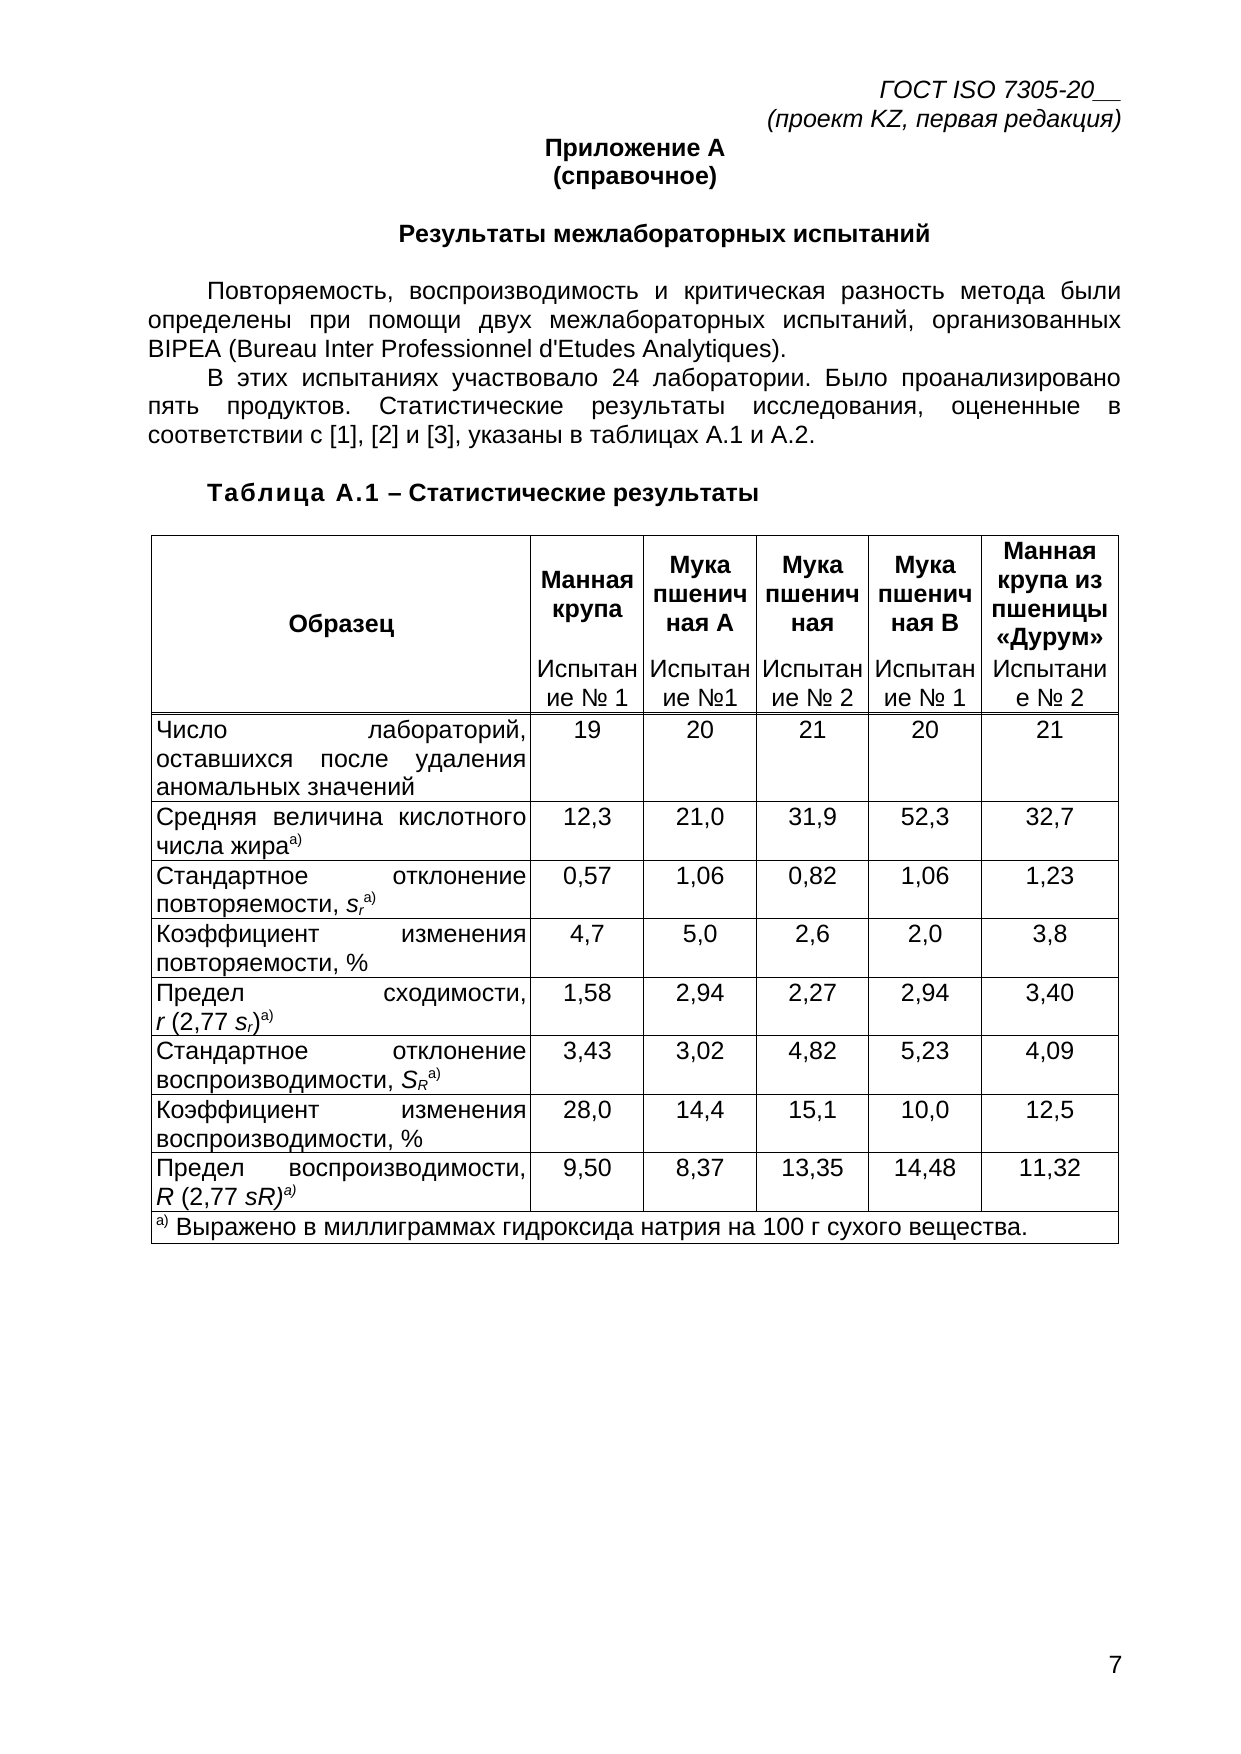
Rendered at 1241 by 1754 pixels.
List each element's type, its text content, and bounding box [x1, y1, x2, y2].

table_cell 52,3 [869, 802, 981, 859]
table_cell 32,7 [982, 802, 1118, 859]
table_cell 2,0 [869, 919, 981, 977]
table_cell 5,23 [869, 1036, 981, 1094]
table_header Образец [152, 536, 530, 712]
table_cell Коэффициент изменения повторяемости, % [152, 919, 530, 977]
table_cell 21,0 [644, 802, 756, 859]
table_cell 2,94 [644, 978, 756, 1035]
table_cell 9,50 [531, 1153, 643, 1211]
table_cell 8,37 [644, 1153, 756, 1211]
table_cell 3,43 [531, 1036, 643, 1094]
table_cell 1,06 [644, 861, 756, 918]
table_header Манная крупа из пшеницы «Дурум» [982, 536, 1118, 651]
table_cell 31,9 [757, 802, 868, 859]
table_cell 11,32 [982, 1153, 1118, 1211]
table_cell Испытание № 2 [757, 651, 868, 712]
table_cell 19 [531, 715, 643, 801]
table_cell Испытание №1 [644, 651, 756, 712]
table_cell 14,4 [644, 1095, 756, 1152]
table_cell 2,27 [757, 978, 868, 1035]
table_cell 20 [644, 715, 756, 801]
table_cell 21 [757, 715, 868, 801]
table_cell Предел сходимости, r (2,77 sr)а) [152, 978, 530, 1035]
table_cell а) Выражено в миллиграммах гидроксида натрия на 100 г сухого вещества. [152, 1212, 1118, 1243]
text Результаты межлабораторных испытаний [148, 219, 1122, 247]
table_cell 28,0 [531, 1095, 643, 1152]
table_cell 4,7 [531, 919, 643, 977]
text В этих испытаниях участвовало 24 лаборатории. Было проанализировано пять продуктов. Статистические результаты исследования, оцененные в соответствии с [1], [2] и [3], указаны в таблицах А.1 и А.2. [148, 362, 1122, 449]
table_cell Испытание № 1 [531, 651, 643, 712]
table_cell Стандартное отклонение воспроизводимости, SRа) [152, 1036, 530, 1094]
table_cell 2,6 [757, 919, 868, 977]
table_cell 3,40 [982, 978, 1118, 1035]
table_cell 5,0 [644, 919, 756, 977]
table_cell Средняя величина кислотного числа жираа) [152, 802, 530, 859]
text Таблица A.1 – Статистические результаты [148, 477, 1122, 506]
table_cell 1,58 [531, 978, 643, 1035]
table_cell 1,06 [869, 861, 981, 918]
table_cell 10,0 [869, 1095, 981, 1152]
table_cell 12,5 [982, 1095, 1118, 1152]
table_cell Коэффициент изменения воспроизводимости, % [152, 1095, 530, 1152]
table_cell 3,02 [644, 1036, 756, 1094]
table_cell 14,48 [869, 1153, 981, 1211]
table_cell 1,23 [982, 861, 1118, 918]
table_header Мука пшеничная B [869, 536, 981, 651]
table_cell Стандартное отклонение повторяемости, srа) [152, 861, 530, 918]
table_cell 4,09 [982, 1036, 1118, 1094]
table_cell 21 [982, 715, 1118, 801]
table_cell 15,1 [757, 1095, 868, 1152]
text (справочное) [148, 161, 1122, 190]
text Приложение А [148, 132, 1122, 161]
table_cell Предел воспроизводимости, R (2,77 sR)а) [152, 1153, 530, 1211]
table_cell 20 [869, 715, 981, 801]
table_cell 12,3 [531, 802, 643, 859]
table_cell 2,94 [869, 978, 981, 1035]
table_cell Число лабораторий, оставшихся после удаления аномальных значений [152, 715, 530, 801]
table_cell 3,8 [982, 919, 1118, 977]
table_cell 0,57 [531, 861, 643, 918]
table_cell 4,82 [757, 1036, 868, 1094]
table_header Мука пшеничная [757, 536, 868, 651]
table_cell 13,35 [757, 1153, 868, 1211]
table_cell 0,82 [757, 861, 868, 918]
table_header Манная крупа [531, 536, 643, 651]
table_cell Испытание № 1 [869, 651, 981, 712]
table_cell Испытание № 2 [982, 651, 1118, 712]
text Повторяемость, воспроизводимость и критическая разность метода были определены при помощи двух межлабораторных испытаний, организованных BIPEA (Bureau Inter Professionnel d'Etudes Analytiques). [148, 276, 1122, 362]
table_header Мука пшеничная A [644, 536, 756, 651]
